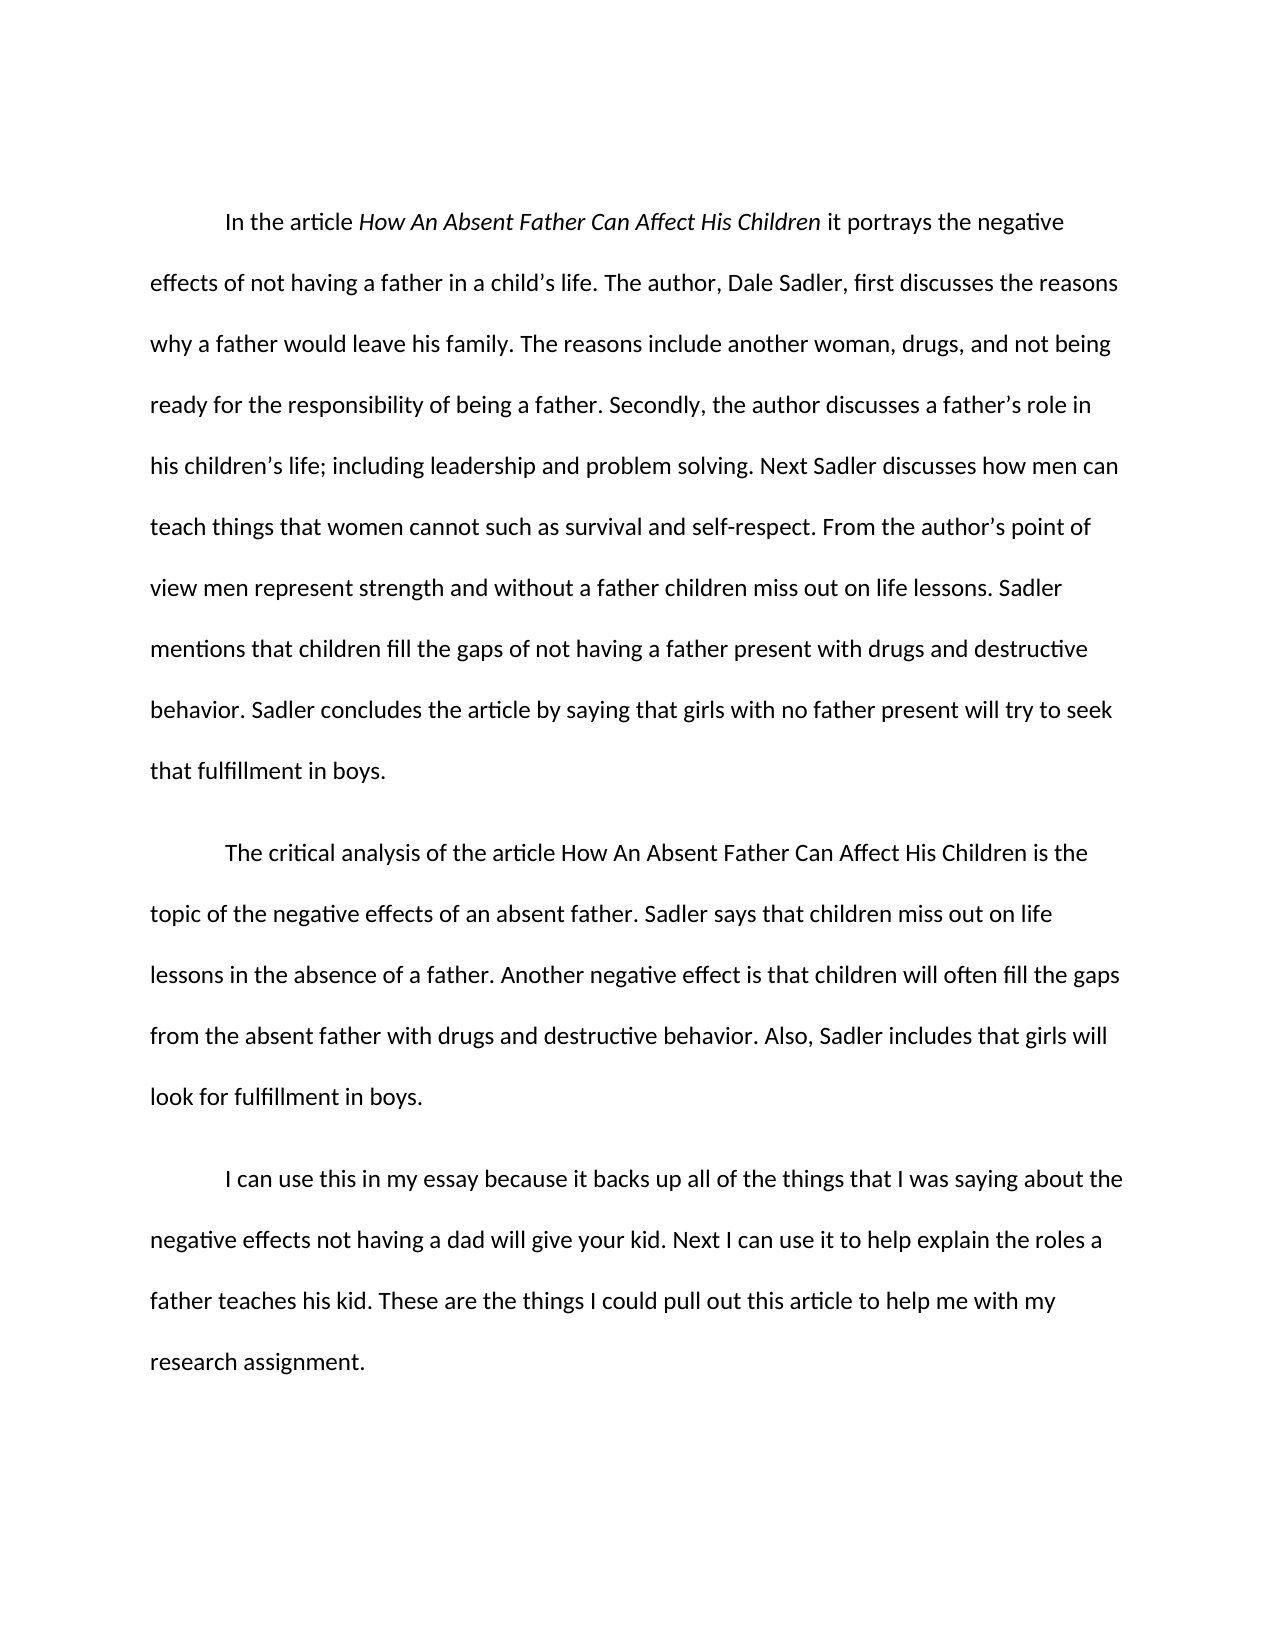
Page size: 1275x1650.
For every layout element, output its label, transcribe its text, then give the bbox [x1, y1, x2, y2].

text The critical analysis of the article How An Absent Father Can Affect His Children is the topic of the negative effects of an absent father. Sadler says that children miss out on life lessons in the absence of a father. Another negative effect is that children will often fill the gaps from the absent father with drugs and destructive behavior. Also, Sadler includes that girls will look for fulfillment in boys. [150, 837, 1125, 1112]
text In the article How An Absent Father Can Affect His Children it portrays the negative effects of not having a father in a child’s life. The author, Dale Sadler, first discusses the reasons why a father would leave his family. The reasons include another woman, drugs, and not being ready for the responsibility of being a father. Secondly, the author discusses a father’s role in his children’s life; including leadership and problem solving. Next Sadler discusses how men can teach things that women cannot such as survival and self-respect. From the author’s point of view men represent strength and without a father children miss out on life lessons. Sadler mentions that children fill the gaps of not having a father present with drugs and destructive behavior. Sadler concludes the article by saying that girls with no father present will try to seek that fulfillment in boys. [150, 206, 1125, 786]
text I can use this in my essay because it backs up all of the things that I was saying about the negative effects not having a dad will give your kid. Next I can use it to help explain the roles a father teaches his kid. These are the things I could pull out this article to help me with my research assignment. [150, 1163, 1125, 1377]
